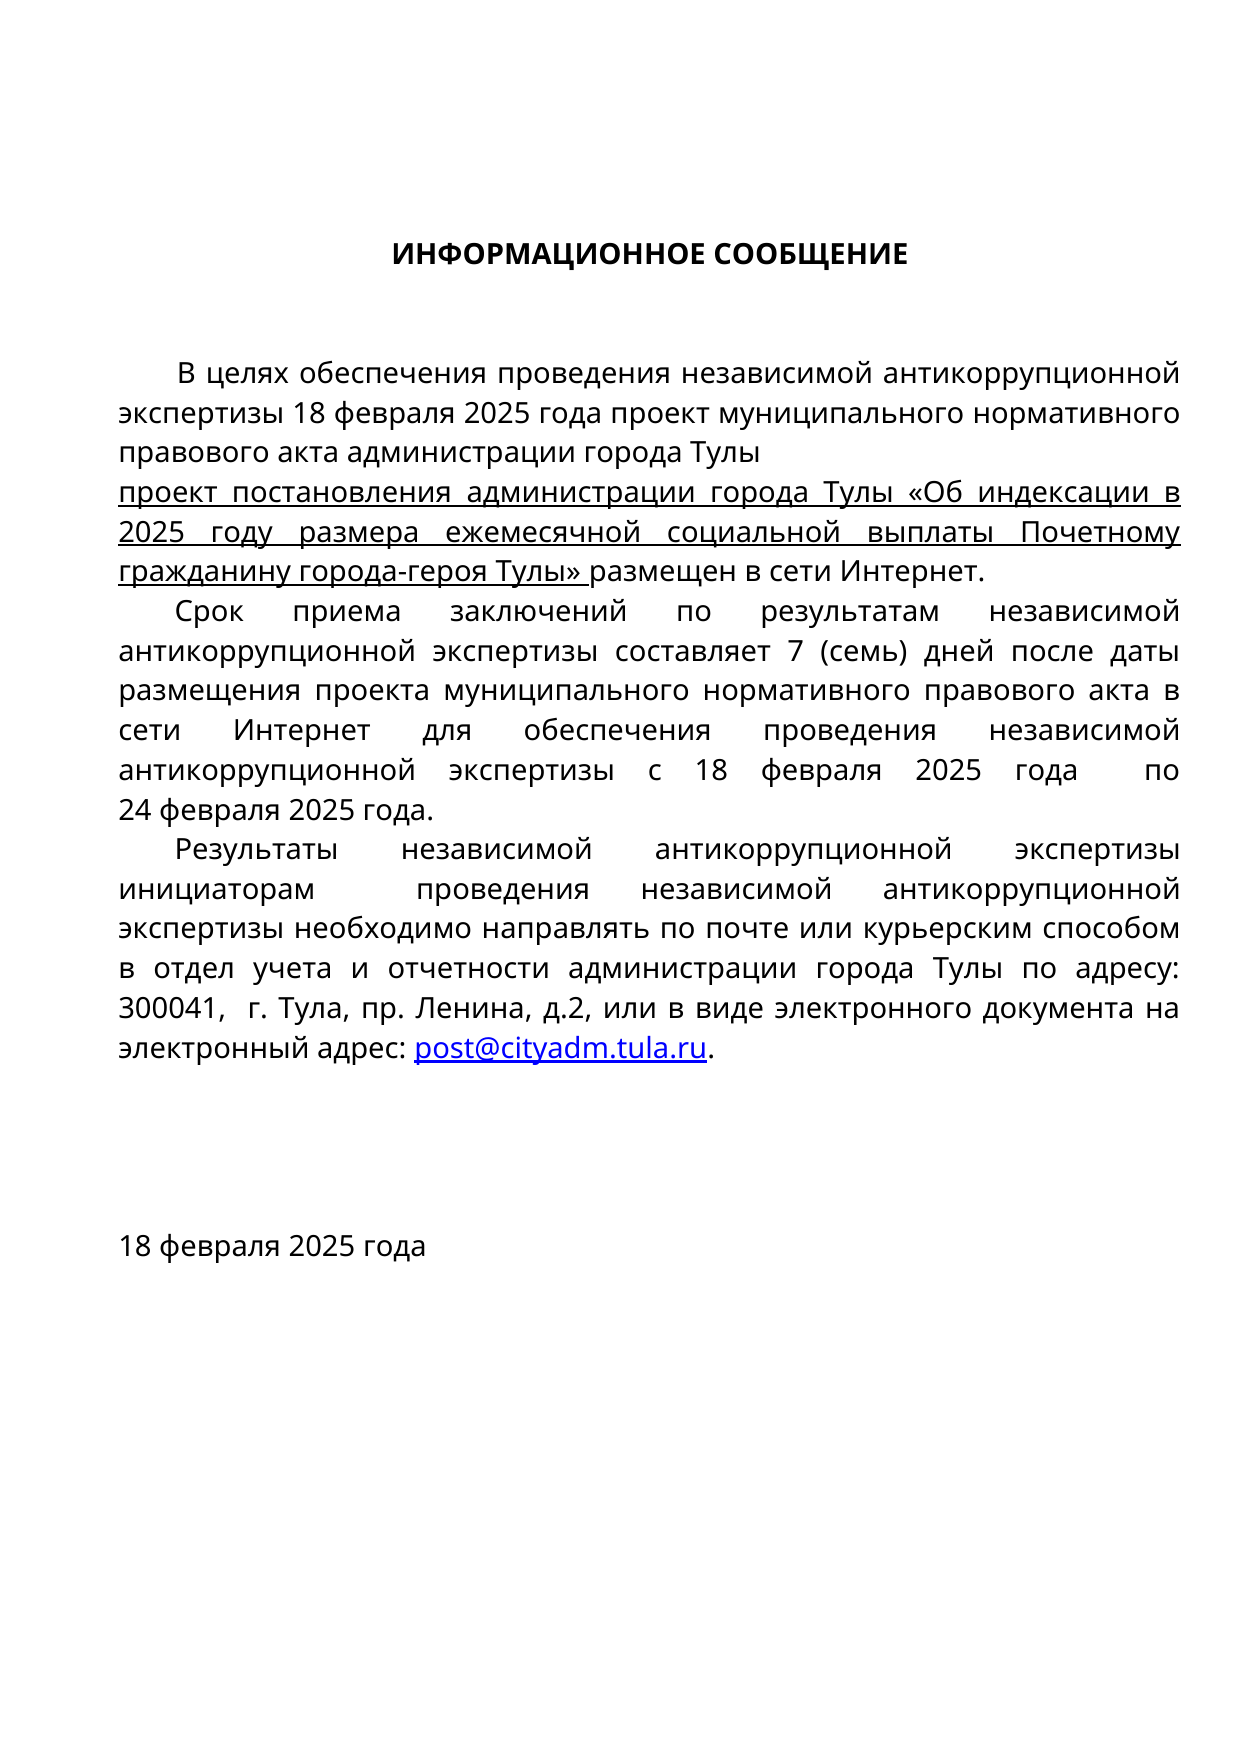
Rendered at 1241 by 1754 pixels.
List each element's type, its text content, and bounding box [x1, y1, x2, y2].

text 18 февраля 2025 года [118, 1225, 1181, 1265]
text проект постановления администрации города Тулы «Об индексации в 2025 году размера ежемесячной социальной выплаты Почетному гражданину города-героя Тулы» размещен в сети Интернет. [118, 471, 1181, 505]
text ИНФОРМАЦИОННОЕ СООБЩЕНИЕ [118, 233, 1181, 273]
text Результаты независимой антикоррупционной экспертизы инициаторам проведения независимой антикоррупционной экспертизы необходимо направлять по почте или курьерским способом в отдел учета и отчетности администрации города Тулы по адресу: 300041, г. Тула, пр. Ленина, д.2, или в виде электронного документа на электронный адрес: post@cityadm.tula.ru. [118, 828, 1181, 1067]
text В целях обеспечения проведения независимой антикоррупционной экспертизы 18 февраля 2025 года проект муниципального нормативного правового акта администрации города Тулы [118, 352, 1181, 471]
text проект постановления администрации города Тулы «Об индексации в 2025 году размера ежемесячной социальной выплаты Почетному гражданину города-героя Тулы» размещен в сети Интернет. [118, 546, 1181, 590]
text Срок приема заключений по результатам независимой антикоррупционной экспертизы составляет 7 (семь) дней после даты размещения проекта муниципального нормативного правового акта в сети Интернет для обеспечения проведения независимой антикоррупционной экспертизы с 18 февраля 2025 года по 24 февраля 2025 года. [118, 590, 1181, 828]
text проект постановления администрации города Тулы «Об индексации в 2025 году размера ежемесячной социальной выплаты Почетному гражданину города-героя Тулы» размещен в сети Интернет. [118, 507, 1181, 544]
